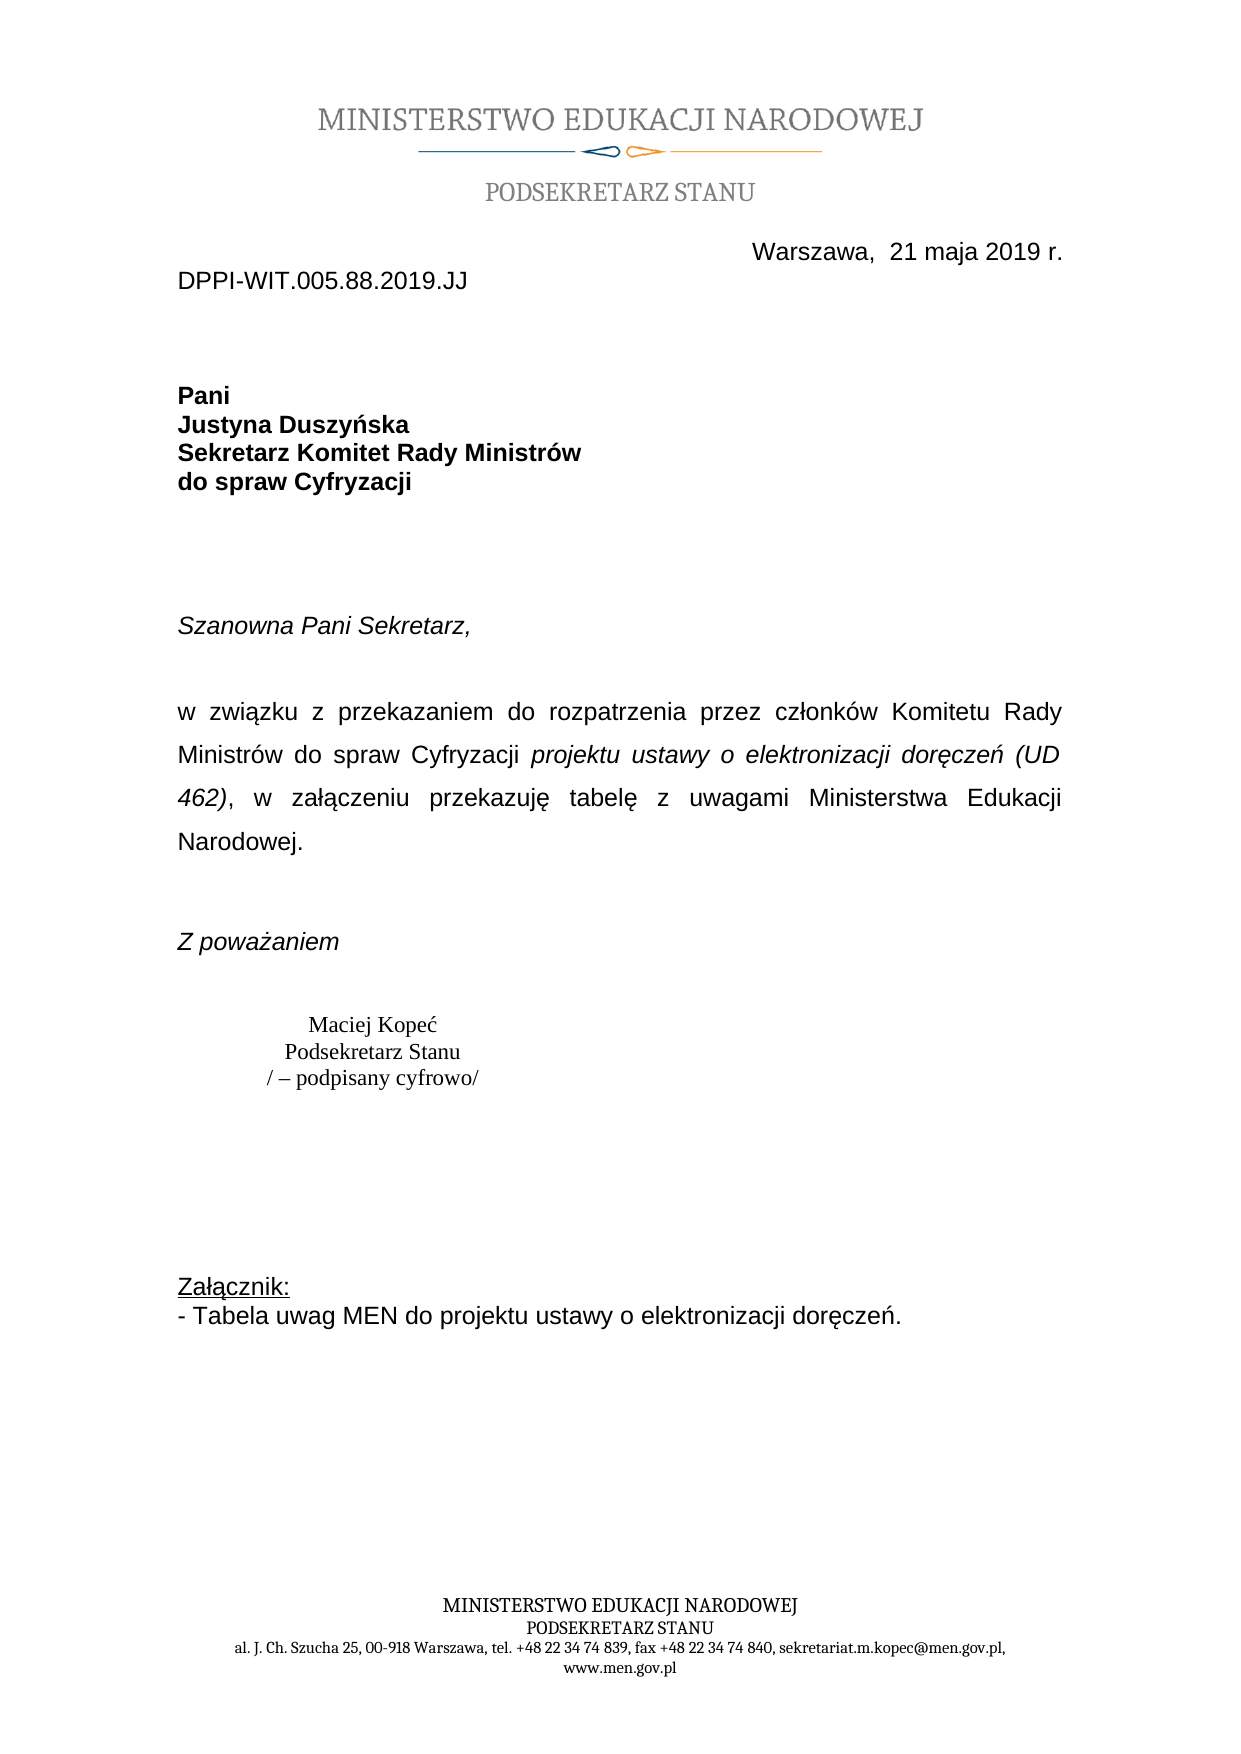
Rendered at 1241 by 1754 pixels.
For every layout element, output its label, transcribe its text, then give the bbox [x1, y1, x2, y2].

text Szanowna Pani Sekretarz, [177, 611, 1063, 639]
text do spraw Cyfryzacji [177, 467, 1063, 496]
text DPPI-WIT.005.88.2019.JJ [177, 266, 1063, 294]
text Justyna Duszyńska [177, 409, 1063, 438]
text Warszawa, 21 maja 2019 r. [177, 237, 1063, 266]
picture [178, 100, 1062, 167]
text Sekretarz Komitet Rady Ministrów [177, 438, 1063, 467]
text Z poważaniem [177, 927, 1063, 956]
text Pani [177, 381, 1063, 409]
text w związku z przekazaniem do rozpatrzenia przez członków Komitetu Rady Ministrów do spraw Cyfryzacji projektu ustawy o elektronizacji doręczeń (UD 462), w załączeniu przekazuję tabelę z uwagami Ministerstwa Edukacji Narodowej. [177, 697, 1063, 855]
text Załącznik: [177, 1272, 1063, 1301]
text - Tabela uwag MEN do projektu ustawy o elektronizacji doręczeń. [177, 1301, 1063, 1329]
